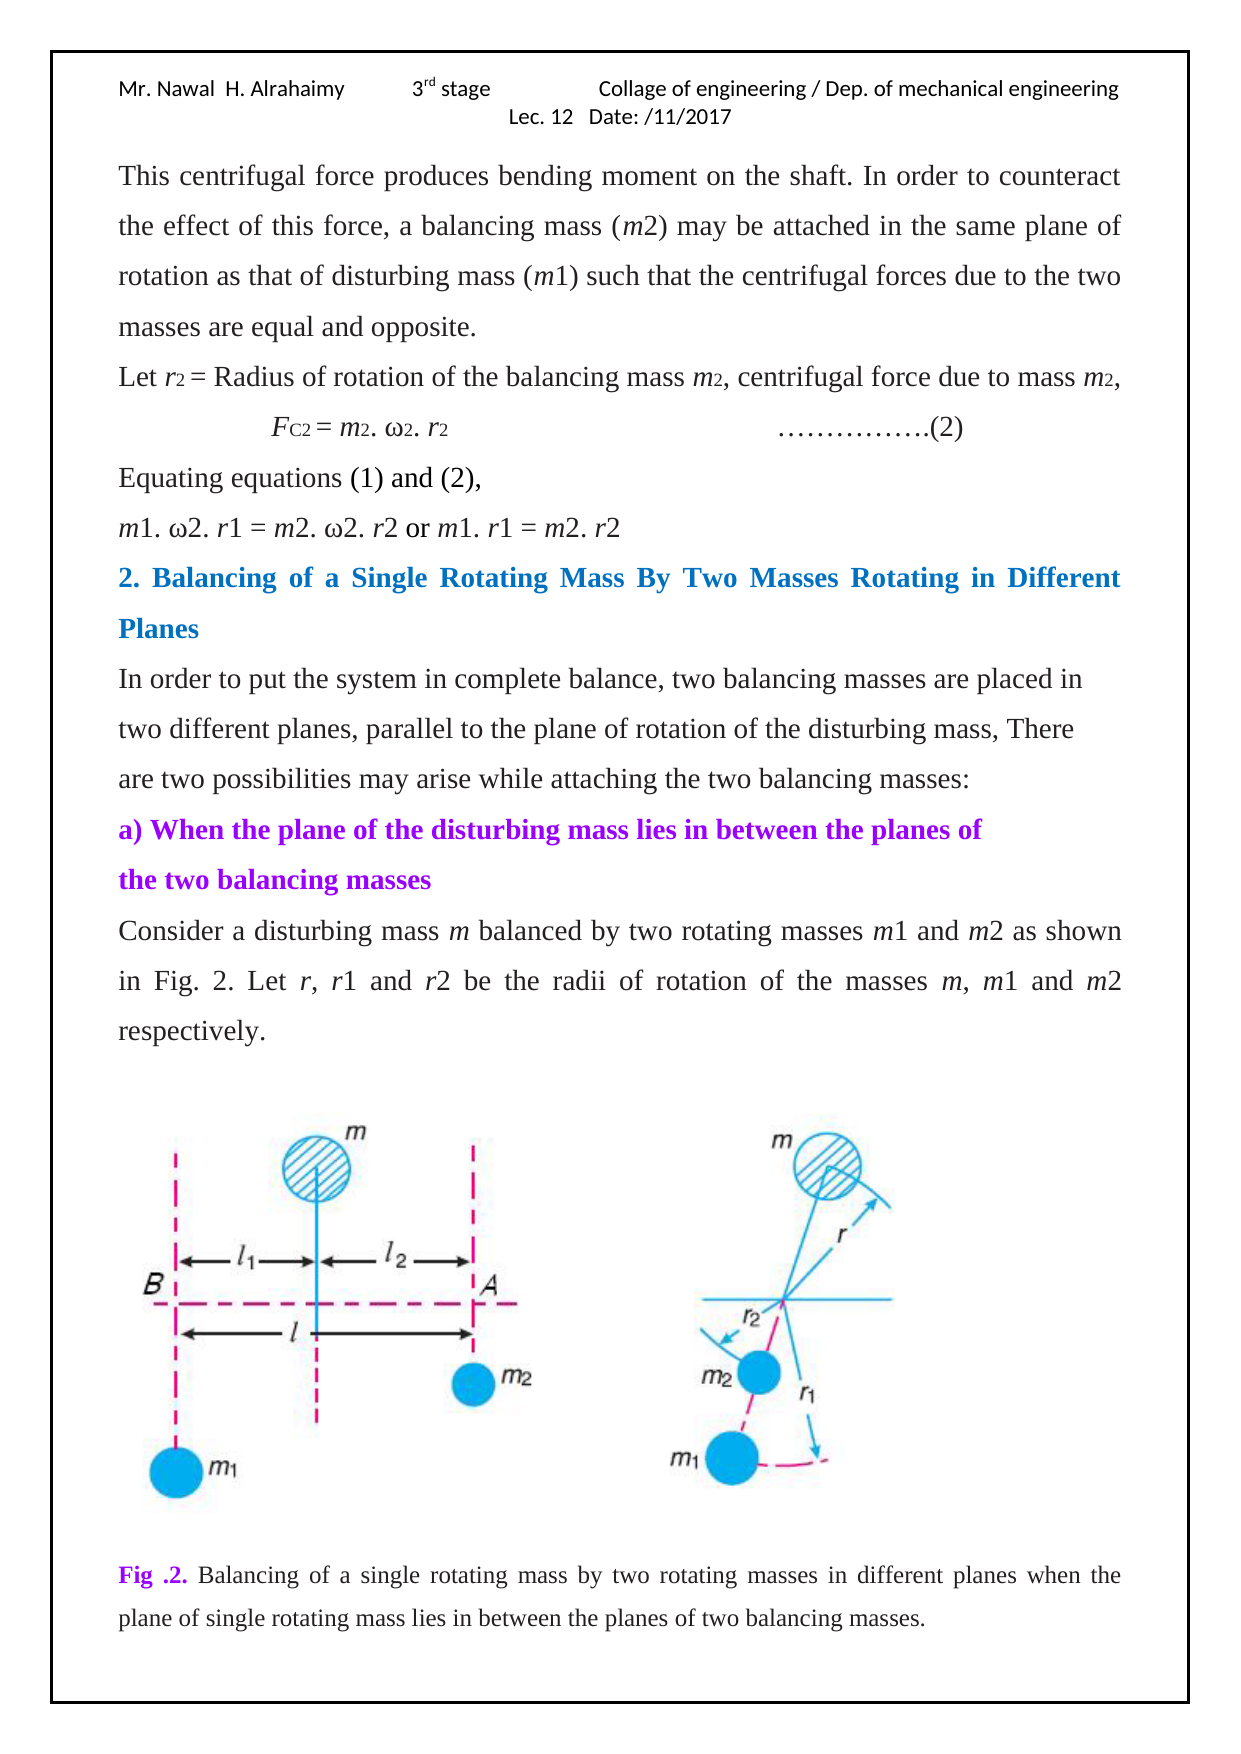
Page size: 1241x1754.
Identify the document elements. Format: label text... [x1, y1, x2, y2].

text In order to put the system in complete balance, two balancing masses are placed in [118, 661, 1122, 694]
text This centrifugal force produces bending moment on the shaft. In order to counteract the effect of this force, a balancing mass (m2) may be attached in the same plane of rotation as that of disturbing mass (m1) such that the centrifugal forces due to the two masses are equal and opposite. [118, 158, 1122, 342]
text Equating equations (1) and (2), [118, 460, 1122, 493]
text a) When the plane of the disturbing mass lies in between the planes of [118, 812, 1122, 846]
text m1. ω2. r1 = m2. ω2. r2 or m1. r1 = m2. r2 [118, 510, 1122, 544]
text Consider a disturbing mass m balanced by two rotating masses m1 and m2 as shown in Fig. 2. Let r, r1 and r2 be the radii of rotation of the masses m, m1 and m2 respectively. [118, 913, 1122, 1047]
text are two possibilities may arise while attaching the two balancing masses: [118, 762, 1122, 795]
text FC2 = m2. ω2. r2 …………….(2) [118, 409, 1122, 443]
text the two balancing masses [118, 862, 1122, 896]
text Fig .2. Balancing of a single rotating mass by two rotating masses in different planes when the plane of single rotating mass lies in between the planes of two balancing masses. [118, 1560, 1122, 1632]
text 2. Balancing of a Single Rotating Mass By Two Masses Rotating in Different Planes [118, 560, 1122, 644]
text two different planes, parallel to the plane of rotation of the disturbing mass, There [118, 711, 1122, 745]
text Let r2 = Radius of rotation of the balancing mass m2, centrifugal force due to mass m2, [118, 359, 1122, 393]
